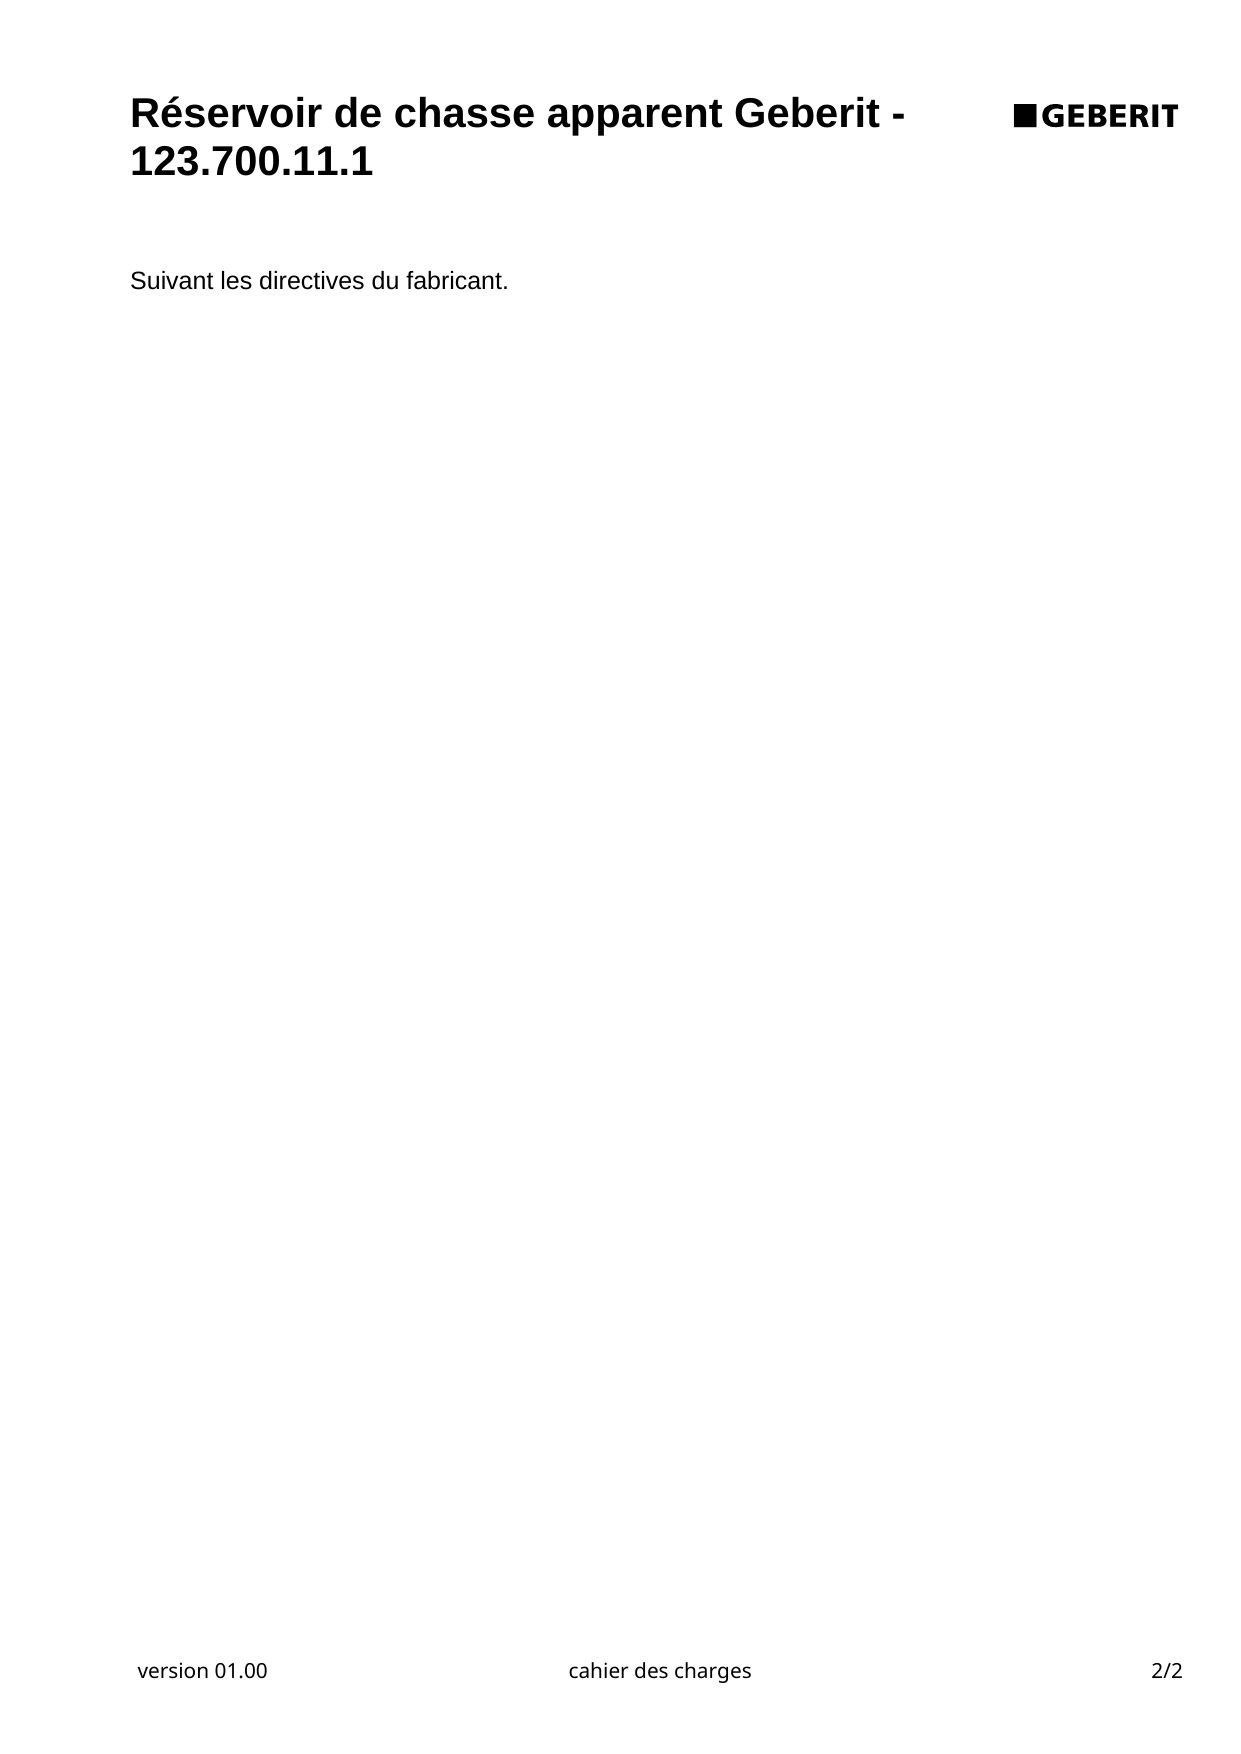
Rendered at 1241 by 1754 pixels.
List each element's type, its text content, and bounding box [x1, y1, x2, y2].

picture [1013, 103, 1179, 128]
list Suivant les directives du fabricant. [130, 266, 1175, 294]
